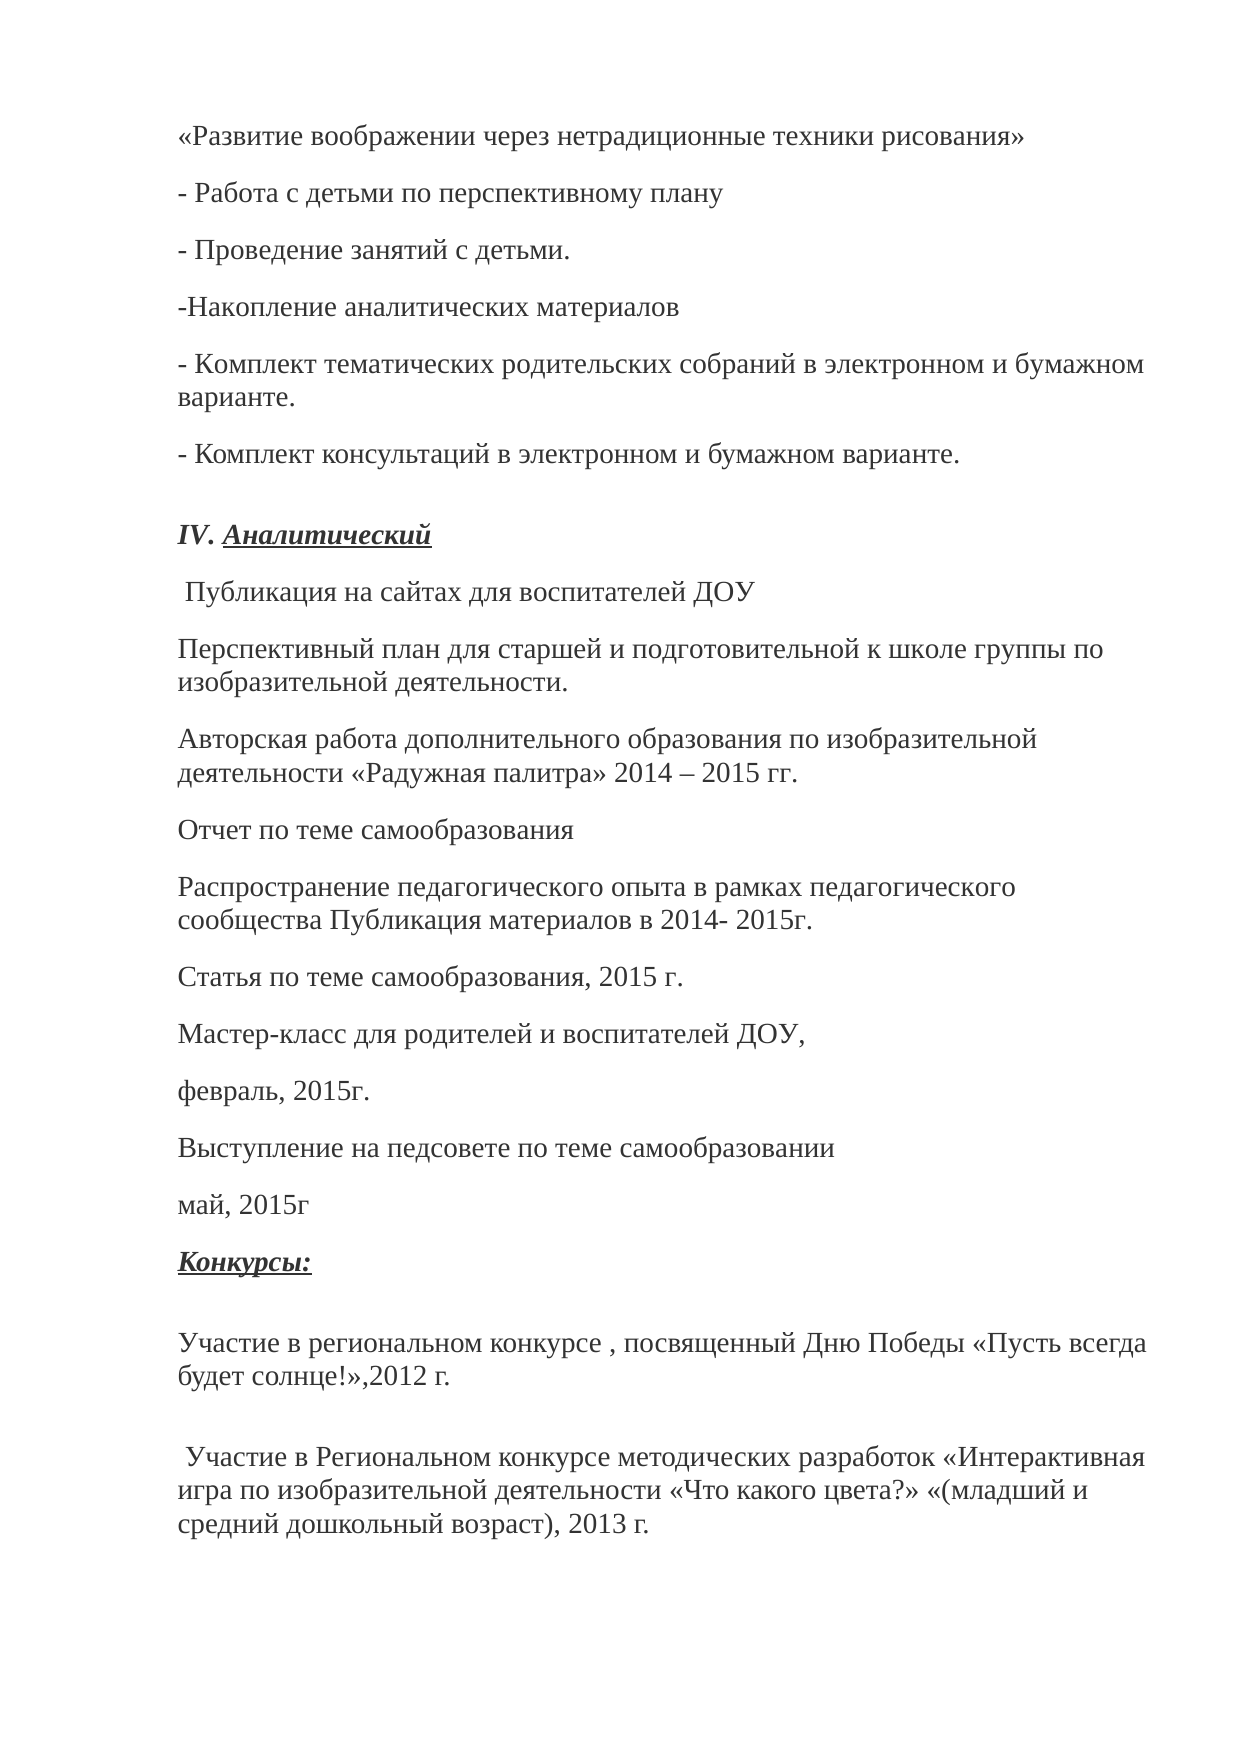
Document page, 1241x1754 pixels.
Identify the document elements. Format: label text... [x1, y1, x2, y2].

text -Накопление аналитических материалов [177, 289, 1152, 323]
text IV. Аналитический [177, 517, 1152, 551]
text - Комплект тематических родительских собраний в электронном и бумажном варианте. [177, 346, 1152, 413]
text Статья по теме самообразования, 2015 г. [177, 959, 1152, 993]
subtitle - Комплект консультаций в электронном и бумажном варианте. [177, 437, 1152, 470]
text Перспективный план для старшей и подготовительной к школе группы по изобразительной деятельности. [177, 631, 1152, 698]
subtitle Конкурсы: [177, 1244, 1152, 1278]
text Отчет по теме самообразования [177, 812, 1152, 846]
subtitle Участие в региональном конкурсе , посвященный Дню Победы «Пусть всегда будет солнце!»,2012 г. [177, 1325, 1152, 1392]
text Распространение педагогического опыта в рамках педагогического сообщества Публикация материалов в 2014- 2015г. [177, 869, 1152, 936]
text - Проведение занятий с детьми. [177, 232, 1152, 266]
text Авторская работа дополнительного образования по изобразительной деятельности «Радужная палитра» 2014 – 2015 гг. [177, 721, 1152, 788]
text Публикация на сайтах для воспитателей ДОУ [177, 574, 1152, 607]
text Мастер-класс для родителей и воспитателей ДОУ, [177, 1016, 1152, 1050]
text Выступление на педсовете по теме самообразовании [177, 1130, 1152, 1164]
text - Работа с детьми по перспективному плану [177, 175, 1152, 209]
text май, 2015г [177, 1187, 1152, 1221]
text «Развитие воображении через нетрадиционные техники рисования» [177, 118, 1152, 152]
text февраль, 2015г. [177, 1073, 1152, 1107]
subtitle Участие в Региональном конкурсе методических разработок «Интерактивная игра по изобразительной деятельности «Что какого цвета?» «(младший и средний дошкольный возраст), 2013 г. [177, 1439, 1152, 1539]
